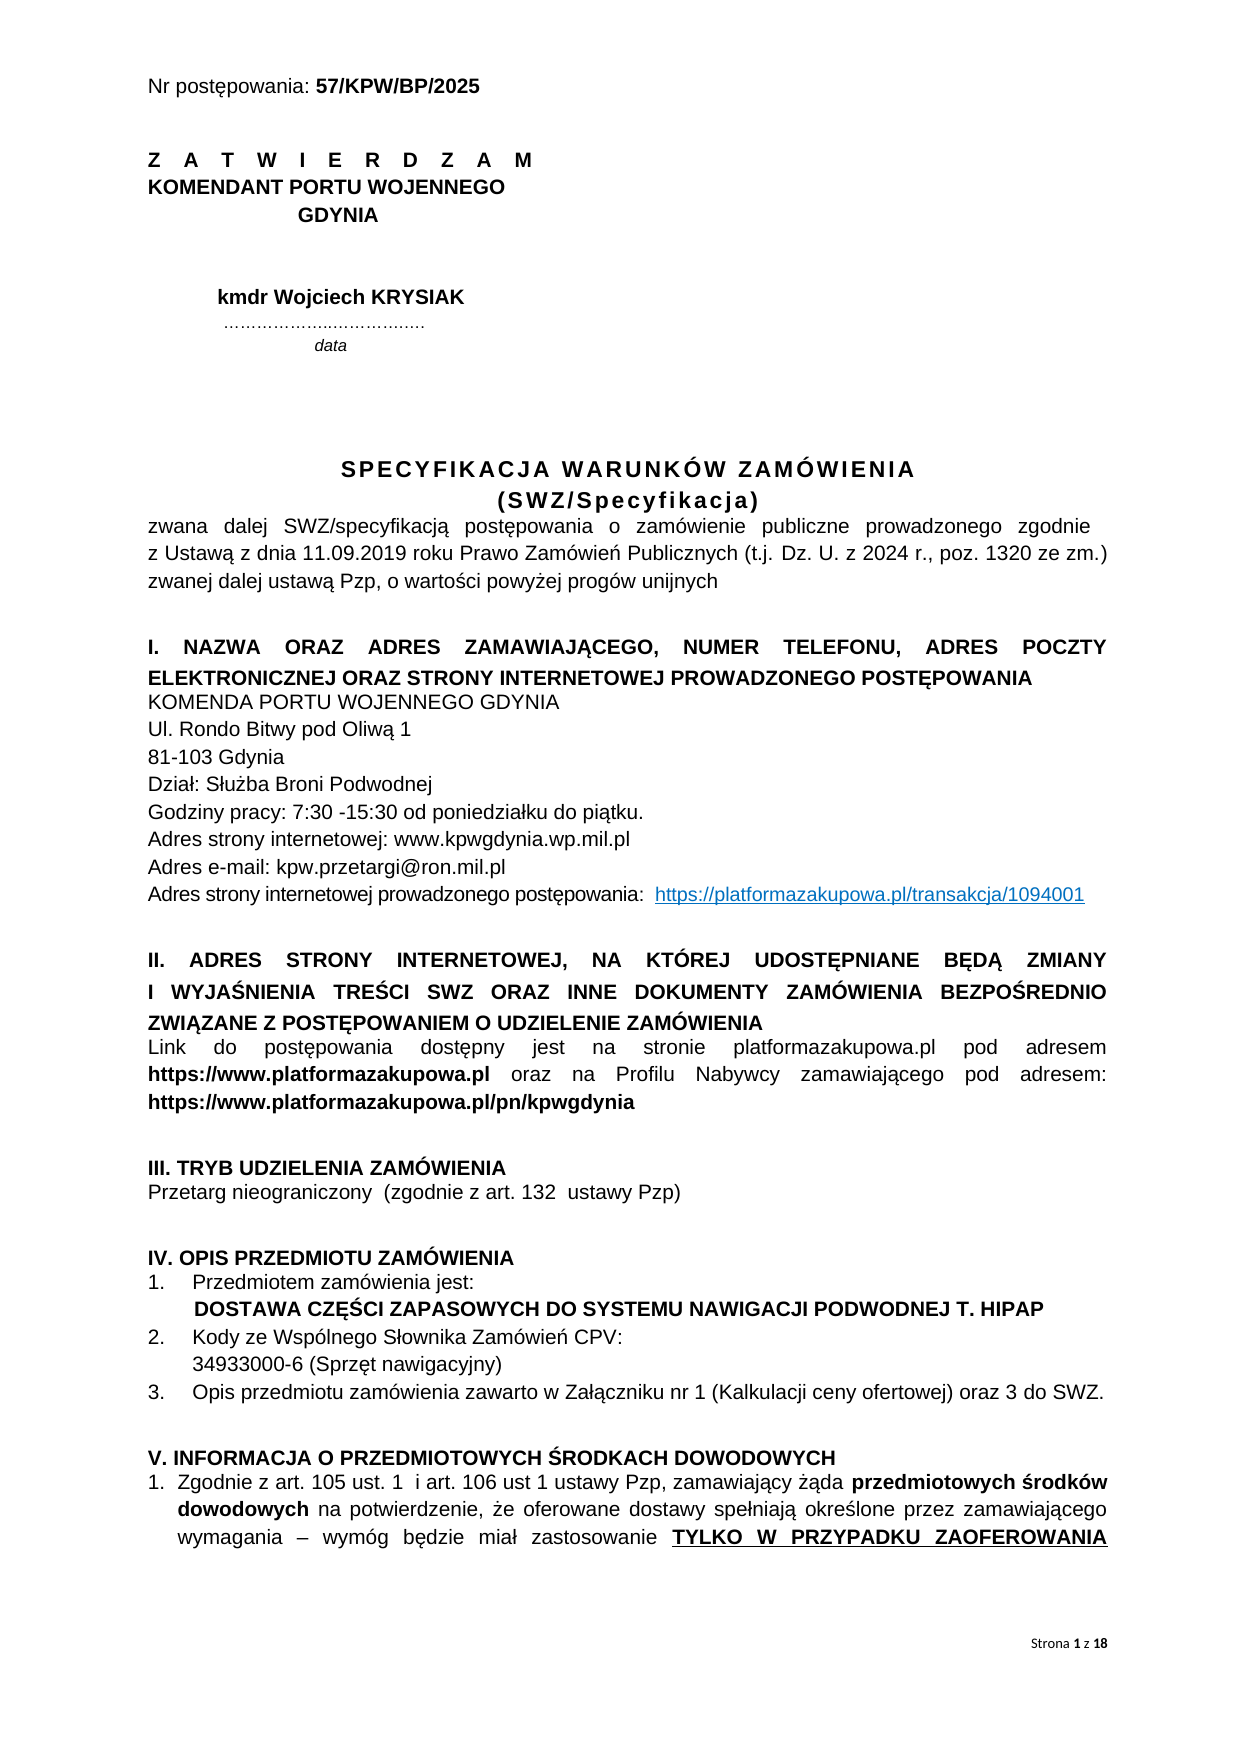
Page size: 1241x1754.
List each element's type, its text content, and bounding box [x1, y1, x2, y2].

text Ul. Rondo Bitwy pod Oliwą 1 [148, 717, 1107, 741]
text ZATWIERDZAM [148, 148, 1107, 172]
list Opis przedmiotu zamówienia zawarto w Załączniku nr 1 (Kalkulacji ceny ofertowej) oraz 3 do SWZ. [148, 1380, 1107, 1404]
text IV. OPIS PRZEDMIOTU ZAMÓWIENIA [148, 1238, 1107, 1270]
list SPECYFIKACJA WARUNKÓW ZAMÓWIENIA [148, 451, 1107, 482]
text II. ADRES STRONY INTERNETOWEJ, NA KTÓREJ UDOSTĘPNIANE BĘDĄ ZMIANY I WYJAŚNIENIA TREŚCI SWZ ORAZ INNE DOKUMENTY ZAMÓWIENIA BEZPOŚREDNIO ZWIĄZANE Z POSTĘPOWANIEM O UDZIELENIE ZAMÓWIENIA [148, 941, 1107, 1035]
text Adres strony internetowej: www.kpwgdynia.wp.mil.pl [148, 827, 1107, 851]
list 34933000-6 (Sprzęt nawigacyjny) [192, 1352, 1107, 1376]
text Przetarg nieograniczony (zgodnie z art. 132 ustawy Pzp) [148, 1180, 1107, 1204]
text Dział: Służba Broni Podwodnej [148, 772, 1107, 796]
text V. INFORMACJA O PRZEDMIOTOWYCH ŚRODKACH DOWODOWYCH [148, 1438, 1107, 1470]
text ………………..………….…. [148, 313, 1107, 332]
text Adres e-mail: kpw.przetargi@ron.mil.pl [148, 855, 1107, 879]
list Kody ze Wspólnego Słownika Zamówień CPV: [148, 1325, 1107, 1349]
text zwana dalej SWZ/specyfikacją postępowania o zamówienie publiczne prowadzonego zgodnie z Ustawą z dnia 11.09.2019 roku Prawo Zamówień Publicznych (t.j. Dz. U. z 2024 r., poz. 1320 ze zm.) zwanej dalej ustawą Pzp, o wartości powyżej progów unijnych [148, 513, 1107, 592]
text Link do postępowania dostępny jest na stronie platformazakupowa.pl pod adresem https://www.platformazakupowa.pl oraz na Profilu Nabywcy zamawiającego pod adresem: https://www.platformazakupowa.pl/pn/kpwgdynia [148, 1035, 1107, 1114]
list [148, 1470, 1107, 1549]
text 81-103 Gdynia [148, 745, 1107, 769]
text I. NAZWA ORAZ ADRES ZAMAWIAJĄCEGO, NUMER TELEFONU, ADRES POCZTY ELEKTRONICZNEJ ORAZ STRONY INTERNETOWEJ PROWADZONEGO POSTĘPOWANIA [148, 627, 1107, 690]
text data [148, 335, 1107, 354]
list (SWZ/Specyfikacja) [148, 482, 1107, 513]
text Godziny pracy: 7:30 -15:30 od poniedziałku do piątku. [148, 800, 1107, 824]
text GDYNIA [223, 203, 1107, 227]
text III. TRYB UDZIELENIA ZAMÓWIENIA [148, 1148, 1107, 1180]
list Przedmiotem zamówienia jest: [148, 1270, 1107, 1294]
text Adres strony internetowej prowadzonego postępowania: https://platformazakupowa.pl/transakcja/1094001 [148, 882, 1107, 906]
text DOSTAWA CZĘŚCI ZAPASOWYCH DO SYSTEMU NAWIGACJI PODWODNEJ T. HIPAP [148, 1297, 1107, 1321]
text KOMENDA PORTU WOJENNEGO GDYNIA [148, 690, 1107, 714]
text KOMENDANT PORTU WOJENNEGO [148, 175, 1107, 199]
text kmdr Wojciech KRYSIAK [148, 285, 1107, 309]
